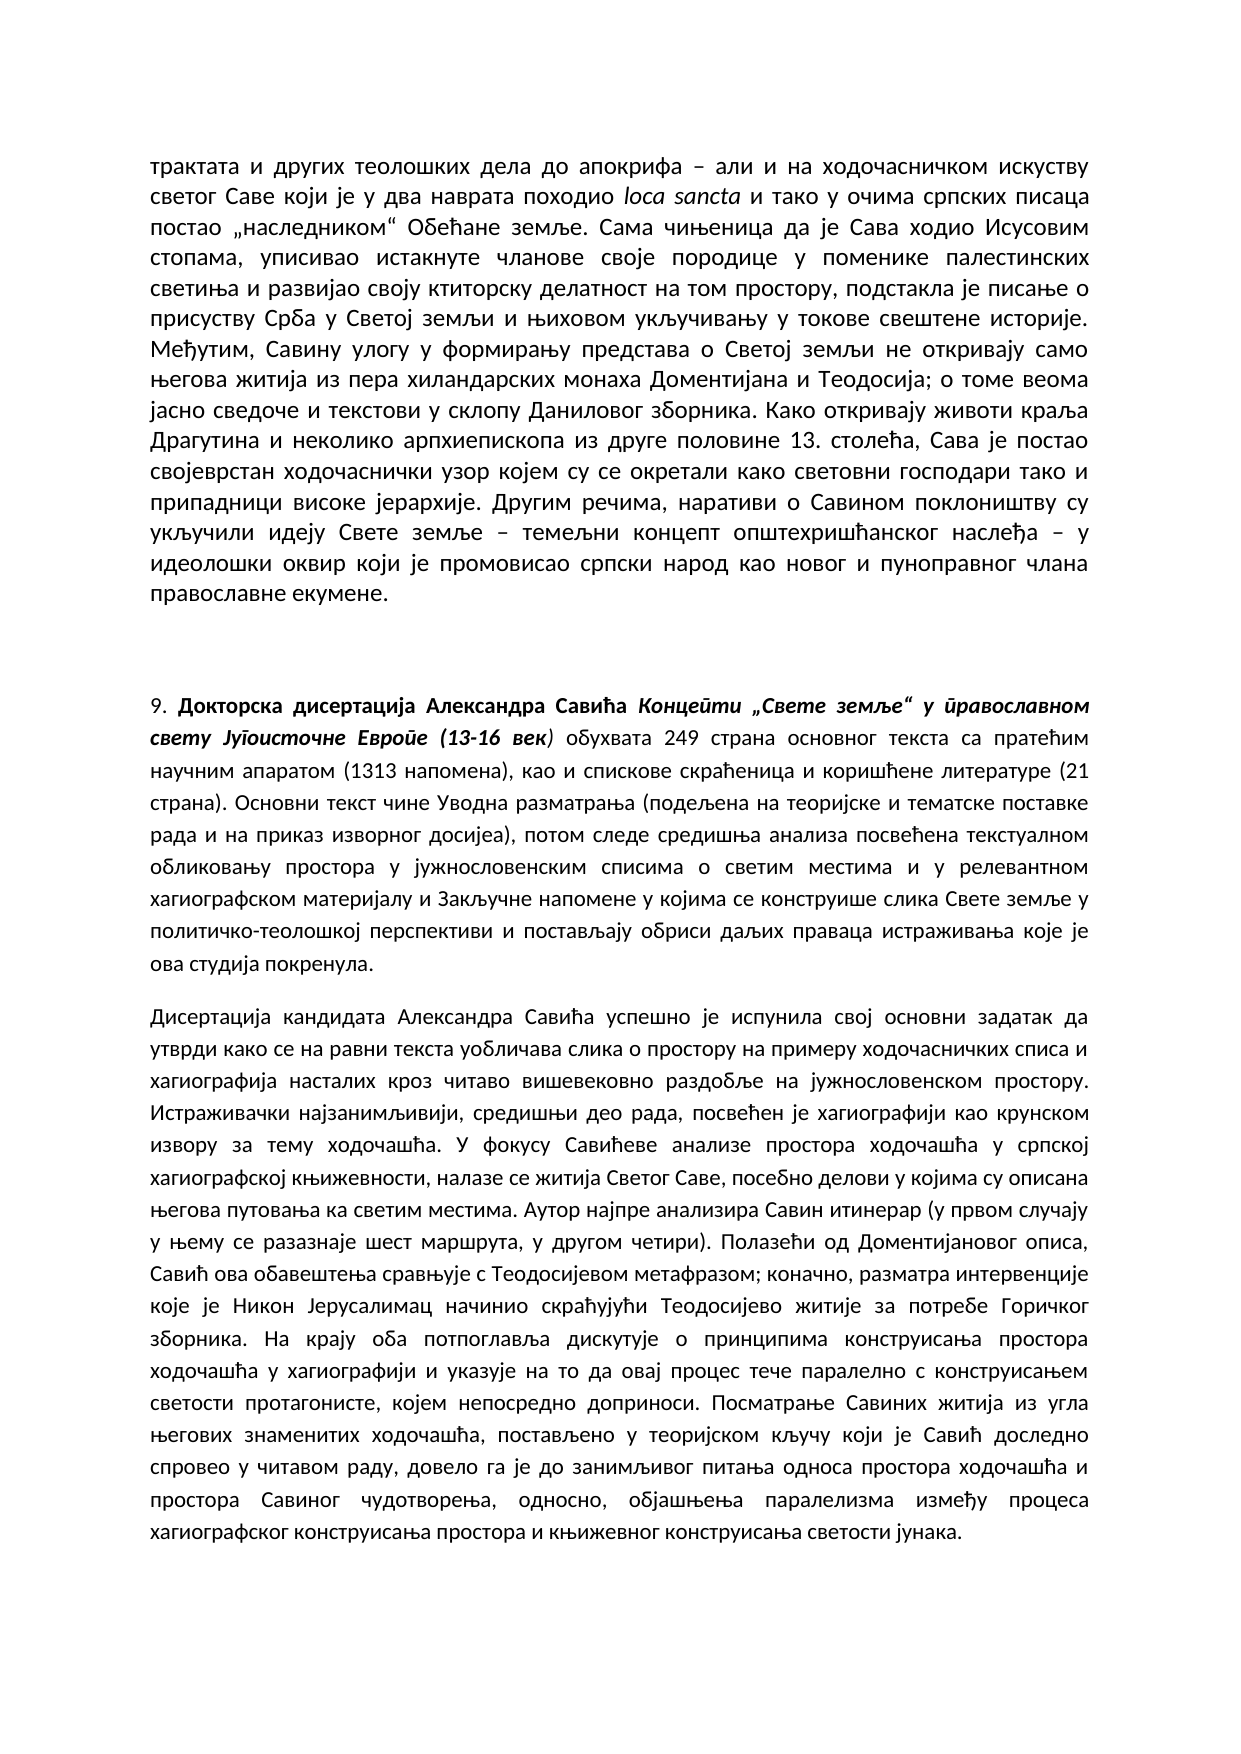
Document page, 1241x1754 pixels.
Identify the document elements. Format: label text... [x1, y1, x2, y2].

text 9. Докторска дисертација Александра Савића Концепти „Свете земље“ у православном свету Југоисточне Европе (13-16 век) обухвата 249 страна основног текста са пратећим научним апаратом (1313 напомена), као и спискове скраћеница и коришћене литературе (21 страна). Основни текст чине Уводна разматрања (подељена на теоријске и тематске поставке рада и на приказ изворног досијеа), потом следе средишња анализа посвећена текстуалном обликовању простора у јужнословенским списима о светим местима и у релевантном хагиографском материјалу и Закључне напомене у којима се конструише слика Свете земље у политичко-теолошкој перспективи и постављају обриси даљих праваца истраживања које је ова студија покренула. [150, 691, 1090, 977]
text Дисертација кандидата Александра Савића успешно је испунила свој основни задатак да утврди како се на равни текста уобличава слика о простору на примеру ходочасничких списа и хагиографија насталих кроз читаво вишевековно раздобље на јужнословенском простору. Истраживачки најзанимљивији, средишњи део рада, посвећен је хагиографији као крунском извору за тему ходочашћа. У фокусу Савићеве анализе простора ходочашћа у српској хагиографској књижевности, налазе се житија Светог Саве, посебно делови у којима су описана његова путовања ка светим местима. Аутор најпре анализира Савин итинерар (у првом случају у њему се разазнаје шест маршрута, у другом четири). Полазећи од Доментијановог описа, Савић ова обавештења сравњује с Теодосијевом метафразом; коначно, разматра интервенције које је Никон Јерусалимац начинио скраћујући Теодосијево житије за потребе Горичког зборника. На крају оба потпоглавља дискутује о принципима конструисања простора ходочашћа у хагиографији и указује на то да овај процес тече паралелно с конструисањем светости протагонисте, којем непосредно доприноси. Посматрање Савиних житија из угла његових знаменитих ходочашћа, постављено у теоријском кључу који је Савић доследно спровео у читавом раду, довело га је до занимљивог питања односа простора ходочашћа и простора Савиног чудотворења, односно, објашњења паралелизма између процеса хагиографског конструисања простора и књижевног конструисања светости јунака. [150, 1002, 1090, 1545]
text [150, 150, 1090, 608]
